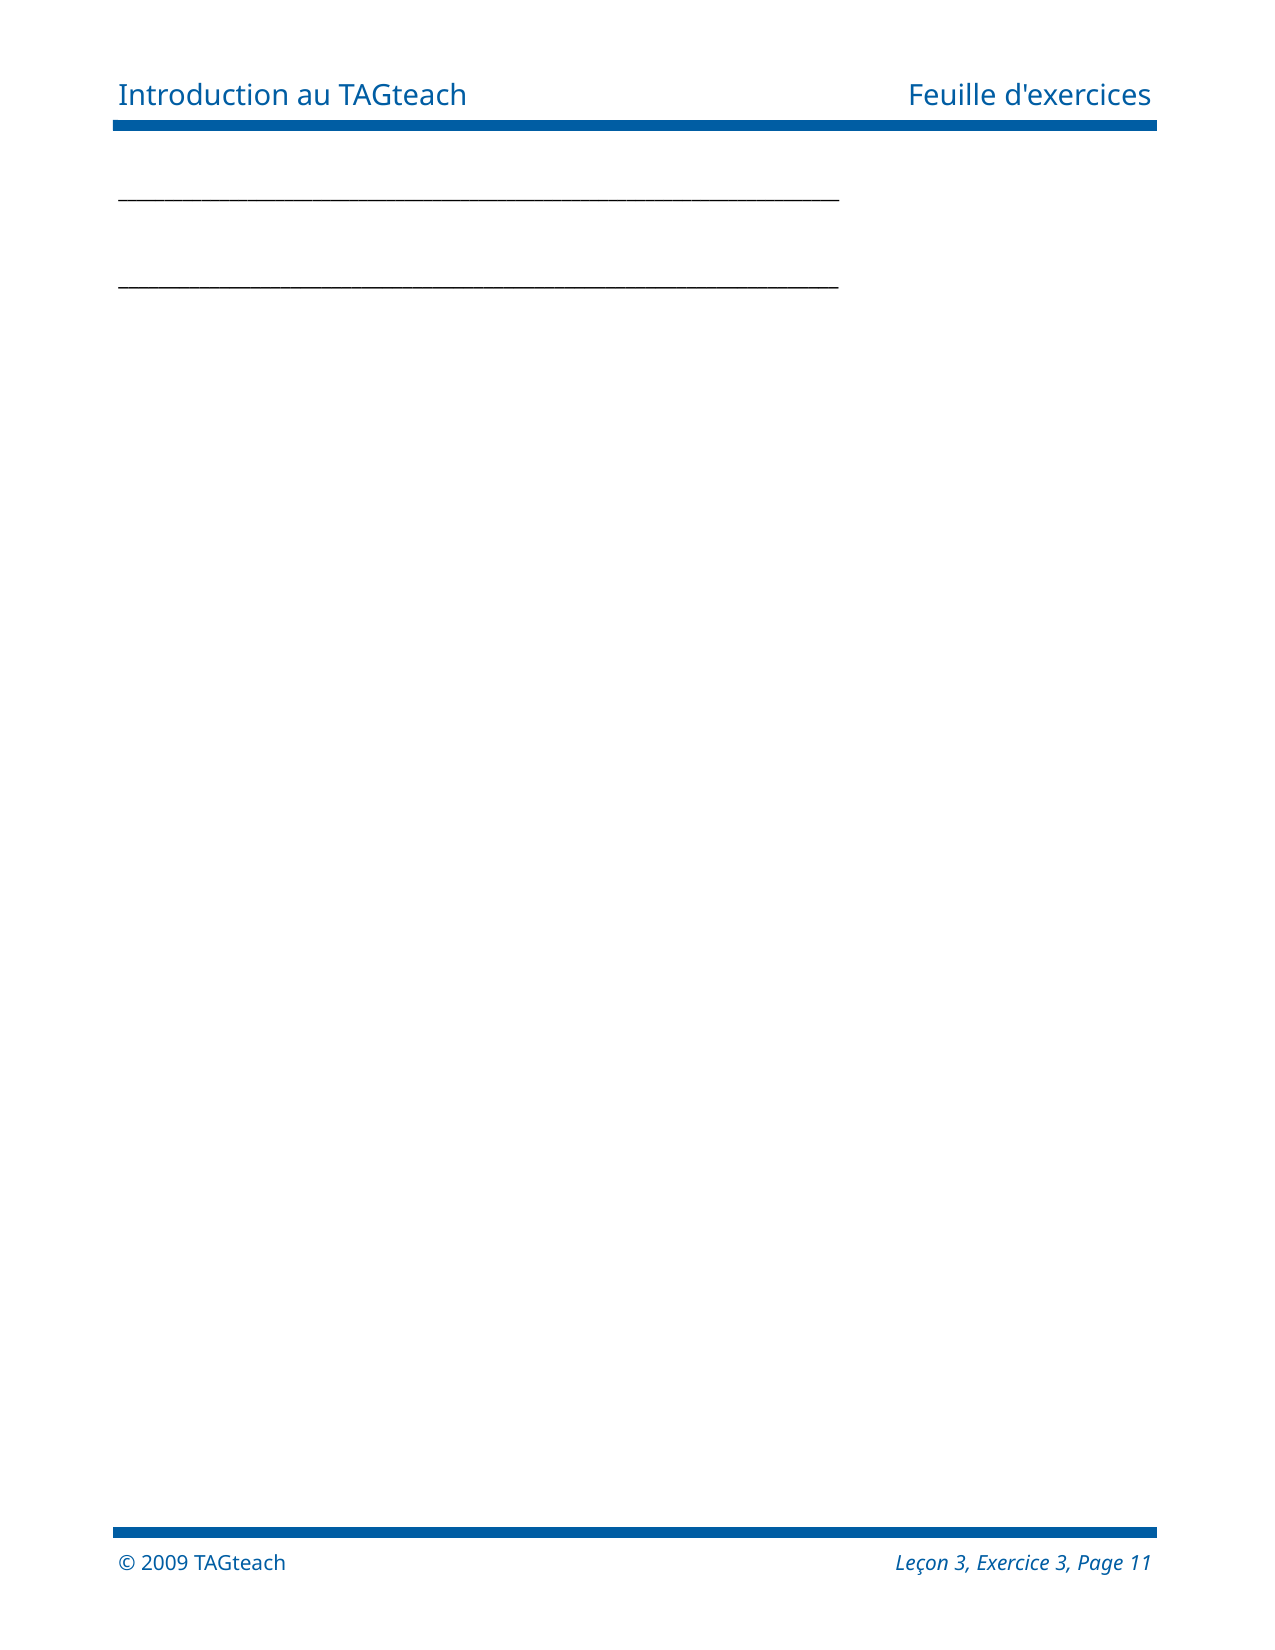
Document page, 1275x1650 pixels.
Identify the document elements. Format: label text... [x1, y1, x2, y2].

text _______________________________________________________________________ [118, 261, 1194, 293]
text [118, 176, 1194, 204]
